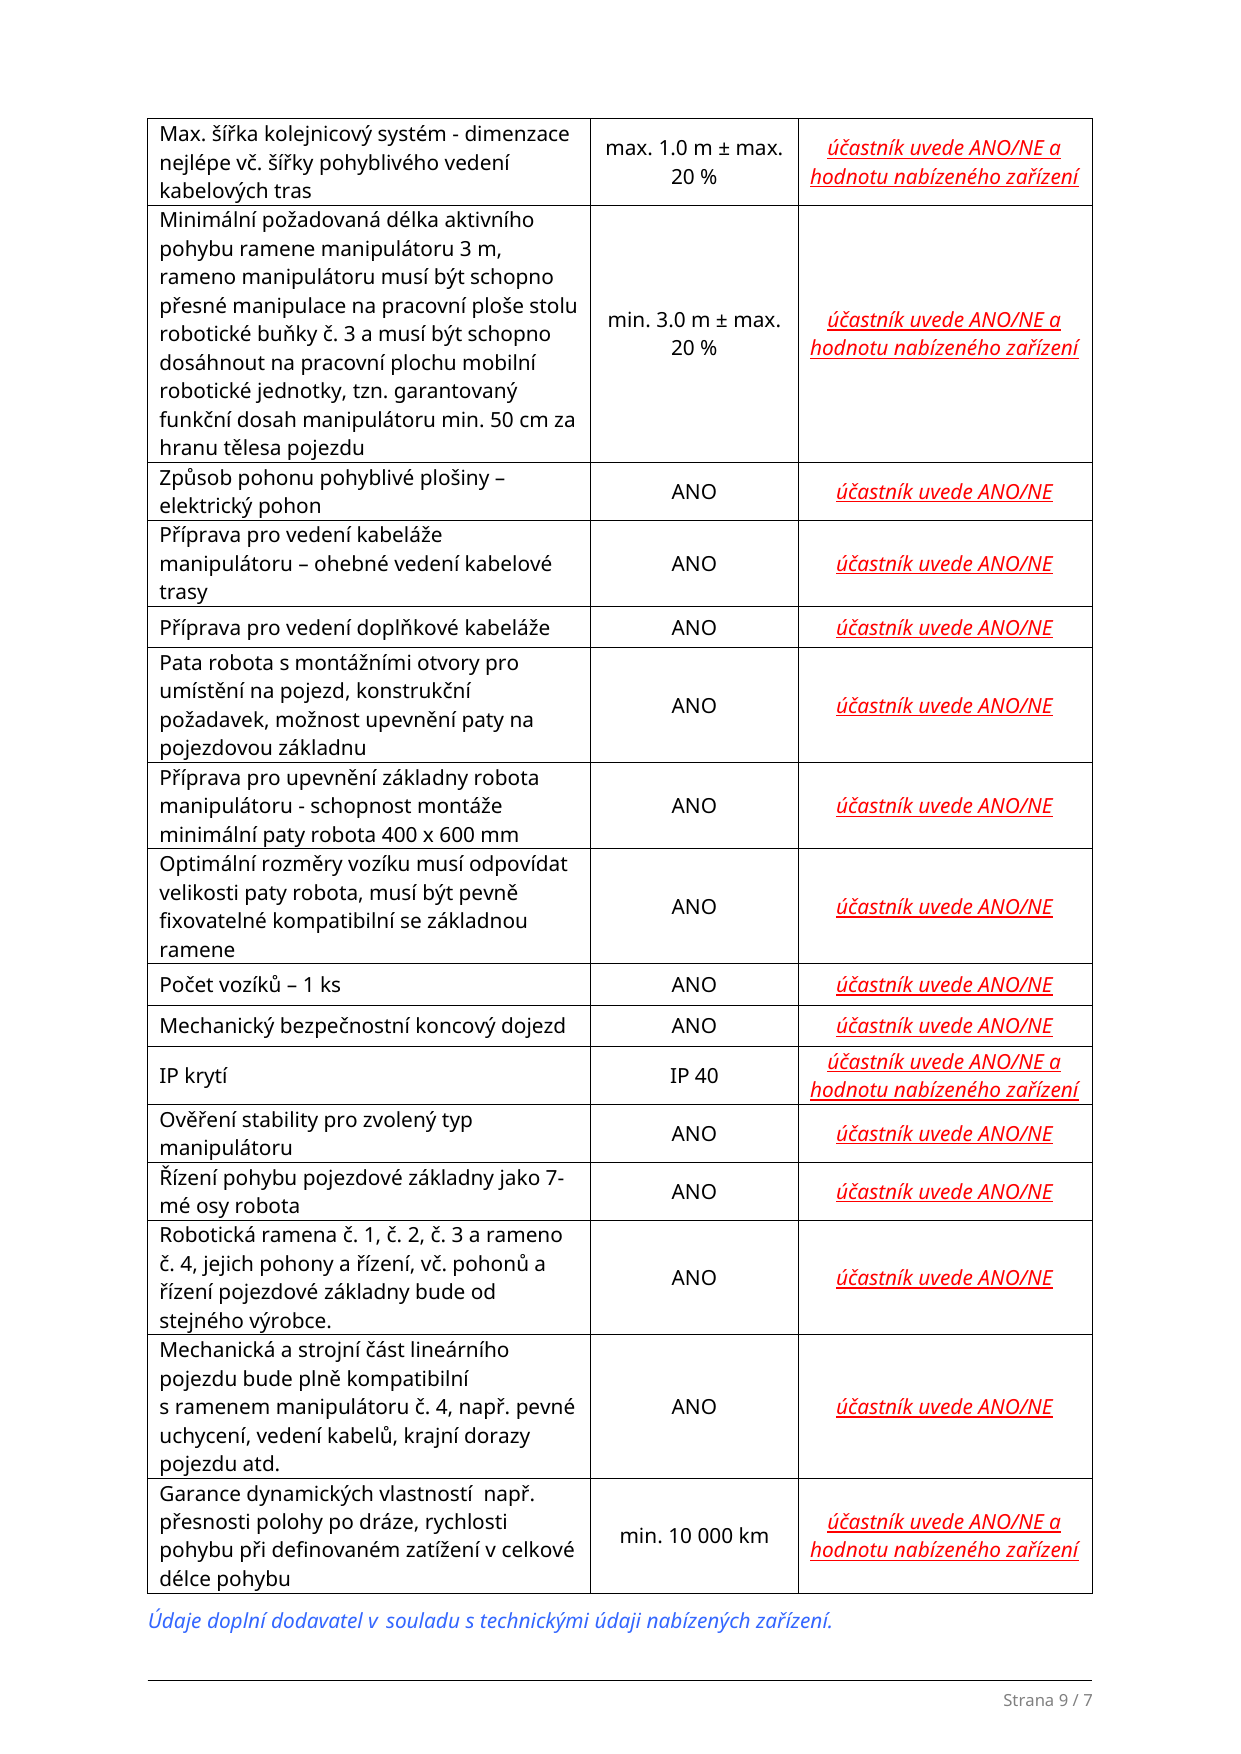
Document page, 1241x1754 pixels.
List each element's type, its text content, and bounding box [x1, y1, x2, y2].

table_cell Počet vozíků – 1 ks [148, 964, 590, 1004]
table_cell Robotická ramena č. 1, č. 2, č. 3 a rameno č. 4, jejich pohony a řízení, vč. pohonů a řízení pojezdové základny bude od stejného výrobce. [148, 1221, 590, 1334]
table_cell účastník uvede ANO/NE a hodnotu nabízeného zařízení [799, 1479, 1092, 1592]
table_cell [799, 119, 1092, 204]
table_cell účastník uvede ANO/NE a hodnotu nabízeného zařízení [799, 206, 1092, 462]
table_cell účastník uvede ANO/NE [799, 1335, 1092, 1478]
table_cell ANO [591, 1335, 798, 1478]
table_cell Max. šířka kolejnicový systém - dimenzace nejlépe vč. šířky pohyblivého vedení kabelových tras [148, 119, 590, 204]
table_cell min. 3.0 m ± max. 20 % [591, 206, 798, 462]
table_cell účastník uvede ANO/NE [799, 763, 1092, 848]
table_cell Mechanický bezpečnostní koncový dojezd [148, 1006, 590, 1046]
table_cell Příprava pro vedení kabeláže manipulátoru – ohebné vedení kabelové trasy [148, 521, 590, 606]
table_cell min. 10 000 km [591, 1479, 798, 1592]
table_cell účastník uvede ANO/NE [799, 648, 1092, 762]
table_cell ANO [591, 1221, 798, 1334]
table_cell ANO [591, 463, 798, 519]
table_cell Příprava pro upevnění základny robota manipulátoru - schopnost montáže minimální paty robota 400 x 600 mm [148, 763, 590, 848]
table_cell IP 40 [591, 1047, 798, 1104]
table_cell účastník uvede ANO/NE [799, 849, 1092, 963]
table_cell ANO [591, 521, 798, 606]
table_cell ANO [591, 1105, 798, 1162]
table_cell Mechanická a strojní část lineárního pojezdu bude plně kompatibilní s ramenem manipulátoru č. 4, např. pevné uchycení, vedení kabelů, krajní dorazy pojezdu atd. [148, 1335, 590, 1478]
table_cell Optimální rozměry vozíku musí odpovídat velikosti paty robota, musí být pevně fixovatelné kompatibilní se základnou ramene [148, 849, 590, 963]
table_cell ANO [591, 1006, 798, 1046]
table_cell Příprava pro vedení doplňkové kabeláže [148, 607, 590, 647]
table_cell ANO [591, 763, 798, 848]
table_cell Řízení pohybu pojezdové základny jako 7-mé osy robota [148, 1163, 590, 1219]
text Údaje doplní dodavatel v souladu s technickými údaji nabízených zařízení. [148, 1606, 1092, 1634]
table_cell účastník uvede ANO/NE a hodnotu nabízeného zařízení [799, 1047, 1092, 1104]
table_cell účastník uvede ANO/NE [799, 521, 1092, 606]
table_cell ANO [591, 849, 798, 963]
table_cell Ověření stability pro zvolený typ manipulátoru [148, 1105, 590, 1162]
table_cell ANO [591, 607, 798, 647]
table_cell Minimální požadovaná délka aktivního pohybu ramene manipulátoru 3 m, rameno manipulátoru musí být schopno přesné manipulace na pracovní ploše stolu robotické buňky č. 3 a musí být schopno dosáhnout na pracovní plochu mobilní robotické jednotky, tzn. garantovaný funkční dosah manipulátoru min. 50 cm za hranu tělesa pojezdu [148, 206, 590, 462]
table_cell Pata robota s montážními otvory pro umístění na pojezd, konstrukční požadavek, možnost upevnění paty na pojezdovou základnu [148, 648, 590, 762]
table_cell ANO [591, 964, 798, 1004]
table_cell účastník uvede ANO/NE [799, 1221, 1092, 1334]
table_cell účastník uvede ANO/NE [799, 1105, 1092, 1162]
table_cell ANO [591, 1163, 798, 1219]
table_cell ANO [591, 648, 798, 762]
table_cell účastník uvede ANO/NE [799, 463, 1092, 519]
table_cell IP krytí [148, 1047, 590, 1104]
table_cell Způsob pohonu pohyblivé plošiny – elektrický pohon [148, 463, 590, 519]
table_cell max. 1.0 m ± max. 20 % [591, 119, 798, 204]
table_cell účastník uvede ANO/NE [799, 1006, 1092, 1046]
table_cell účastník uvede ANO/NE [799, 607, 1092, 647]
table_cell Garance dynamických vlastností např. přesnosti polohy po dráze, rychlosti pohybu při definovaném zatížení v celkové délce pohybu [148, 1479, 590, 1592]
table_cell účastník uvede ANO/NE [799, 964, 1092, 1004]
table_cell účastník uvede ANO/NE [799, 1163, 1092, 1219]
